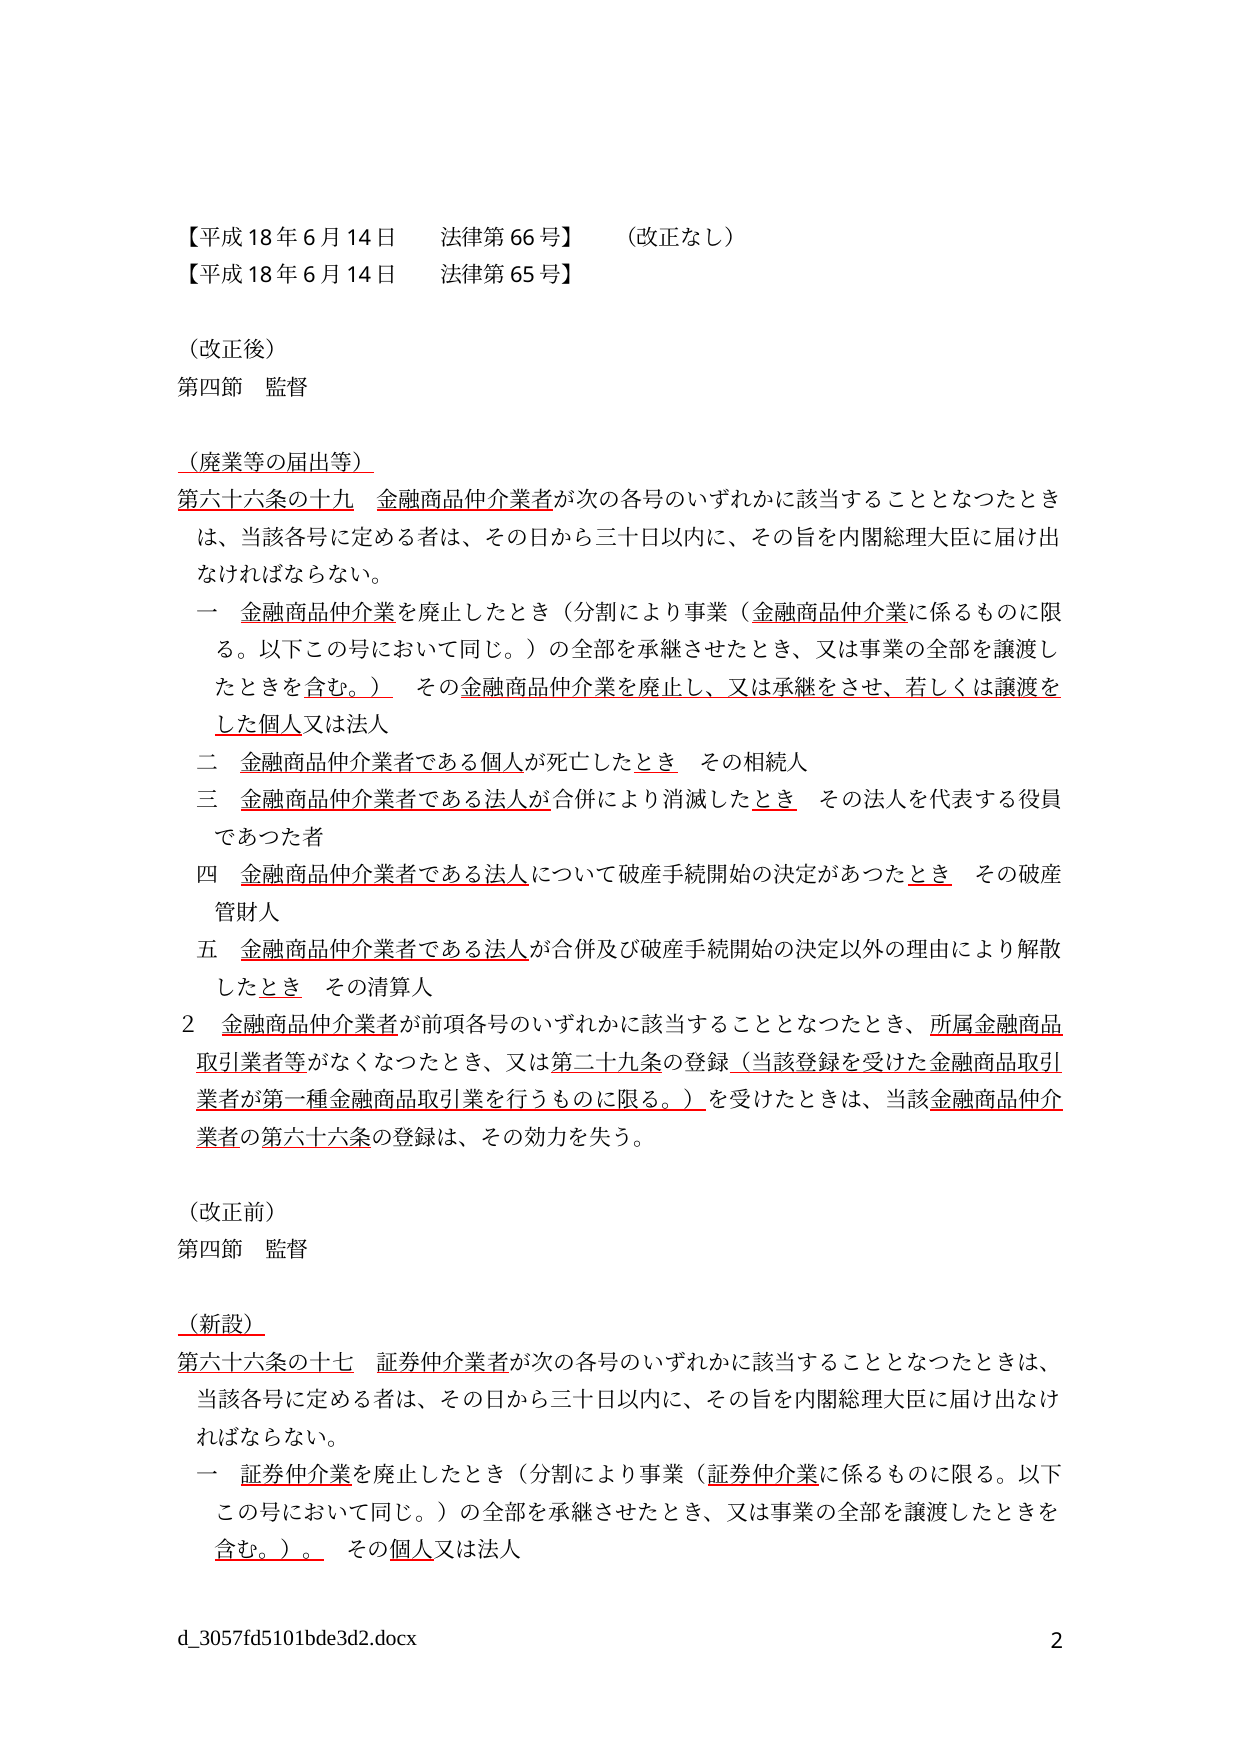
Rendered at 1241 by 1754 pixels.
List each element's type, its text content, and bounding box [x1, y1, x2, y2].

text 【平成18年6月14日 法律第65号】 [177, 254, 1063, 292]
text （改正後） [177, 329, 1063, 367]
text ２ 金融商品仲介業者が前項各号のいずれかに該当することとなつたとき、所属金融商品取引業者等がなくなつたとき、又は第二十九条の登録（当該登録を受けた金融商品取引業者が第一種金融商品取引業を行うものに限る。）を受けたときは、当該金融商品仲介業者の第六十六条の登録は、その効力を失う。 [177, 1004, 1063, 1154]
text 二 金融商品仲介業者である個人が死亡したとき その相続人 [196, 742, 1063, 779]
text 第四節 監督 [177, 1229, 1063, 1267]
text 四 金融商品仲介業者である法人について破産手続開始の決定があつたとき その破産管財人 [196, 854, 1063, 929]
text （廃業等の届出等） [177, 442, 1063, 479]
text 三 金融商品仲介業者である法人が合併により消滅したとき その法人を代表する役員であつた者 [196, 779, 1063, 854]
text 第四節 監督 [177, 367, 1063, 404]
text 【平成18年6月14日 法律第66号】 （改正なし） [177, 217, 1063, 254]
text 一 証券仲介業を廃止したとき（分割により事業（証券仲介業に係るものに限る。以下この号において同じ。）の全部を承継させたとき、又は事業の全部を譲渡したときを含む。）。 その個人又は法人 [196, 1454, 1063, 1567]
text 五 金融商品仲介業者である法人が合併及び破産手続開始の決定以外の理由により解散したとき その清算人 [196, 929, 1063, 1004]
text 第六十六条の十七 証券仲介業者が次の各号のいずれかに該当することとなつたときは、当該各号に定める者は、その日から三十日以内に、その旨を内閣総理大臣に届け出なければならない。 [177, 1342, 1063, 1454]
text （改正前） [177, 1192, 1063, 1229]
text 一 金融商品仲介業を廃止したとき（分割により事業（金融商品仲介業に係るものに限る。以下この号において同じ。）の全部を承継させたとき、又は事業の全部を譲渡したときを含む。） その金融商品仲介業を廃止し、又は承継をさせ、若しくは譲渡をした個人又は法人 [196, 592, 1063, 742]
text 第六十六条の十九 金融商品仲介業者が次の各号のいずれかに該当することとなつたときは、当該各号に定める者は、その日から三十日以内に、その旨を内閣総理大臣に届け出なければならない。 [177, 479, 1063, 592]
text （新設） [177, 1304, 1063, 1342]
